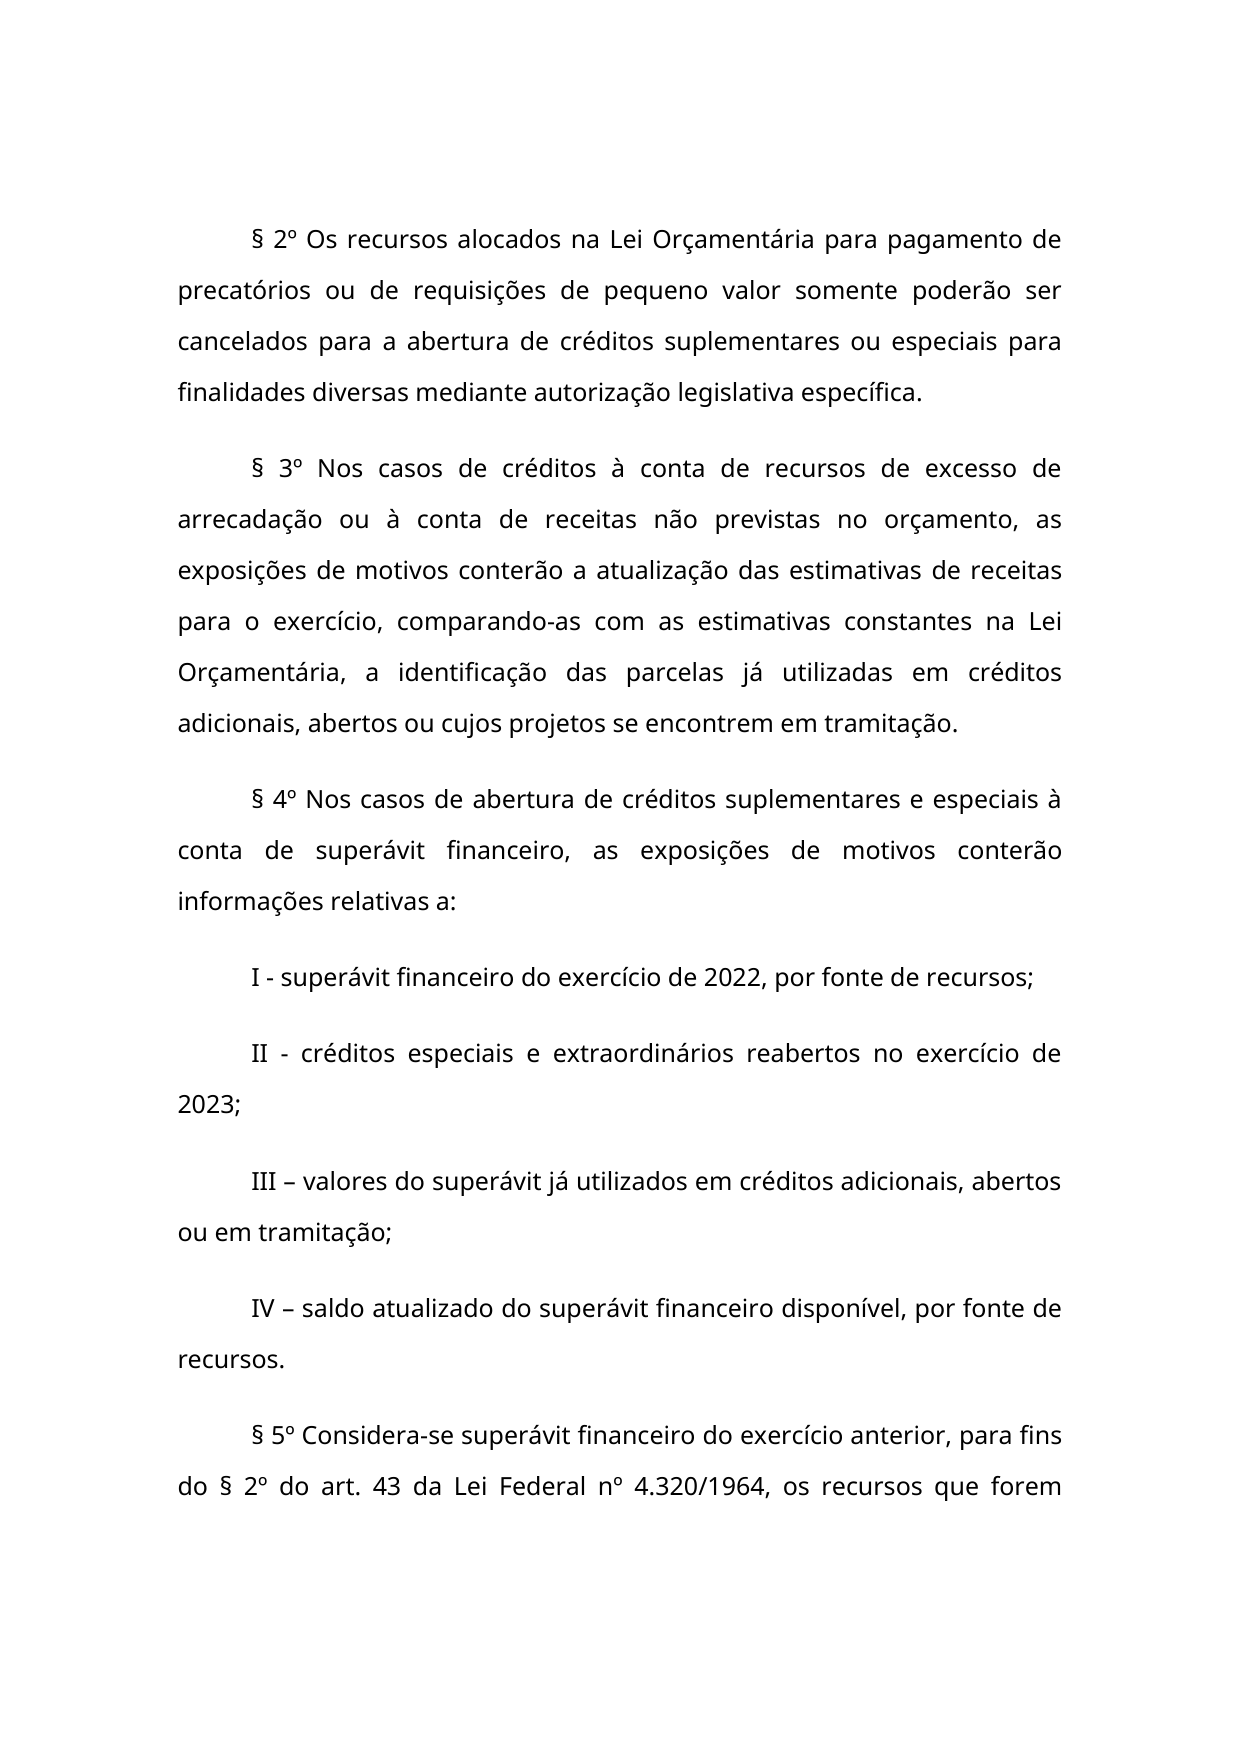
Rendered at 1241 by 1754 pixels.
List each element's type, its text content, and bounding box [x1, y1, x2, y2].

text § 2º Os recursos alocados na Lei Orçamentária para pagamento de precatórios ou de requisições de pequeno valor somente poderão ser cancelados para a abertura de créditos suplementares ou especiais para finalidades diversas mediante autorização legislativa específica. [177, 222, 1063, 409]
text IV – saldo atualizado do superávit financeiro disponível, por fonte de recursos. [177, 1290, 1063, 1375]
text § 4º Nos casos de abertura de créditos suplementares e especiais à conta de superávit financeiro, as exposições de motivos conterão informações relativas a: [177, 782, 1063, 918]
text § 3º Nos casos de créditos à conta de recursos de excesso de arrecadação ou à conta de receitas não previstas no orçamento, as exposições de motivos conterão a atualização das estimativas de receitas para o exercício, comparando-as com as estimativas constantes na Lei Orçamentária, a identificação das parcelas já utilizadas em créditos adicionais, abertos ou cujos projetos se encontrem em tramitação. [177, 451, 1063, 740]
text III – valores do superávit já utilizados em créditos adicionais, abertos ou em tramitação; [177, 1163, 1063, 1248]
text I - superávit financeiro do exercício de 2022, por fonte de recursos; [177, 960, 1063, 994]
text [177, 1417, 1063, 1502]
text II - créditos especiais e extraordinários reabertos no exercício de 2023; [177, 1036, 1063, 1121]
